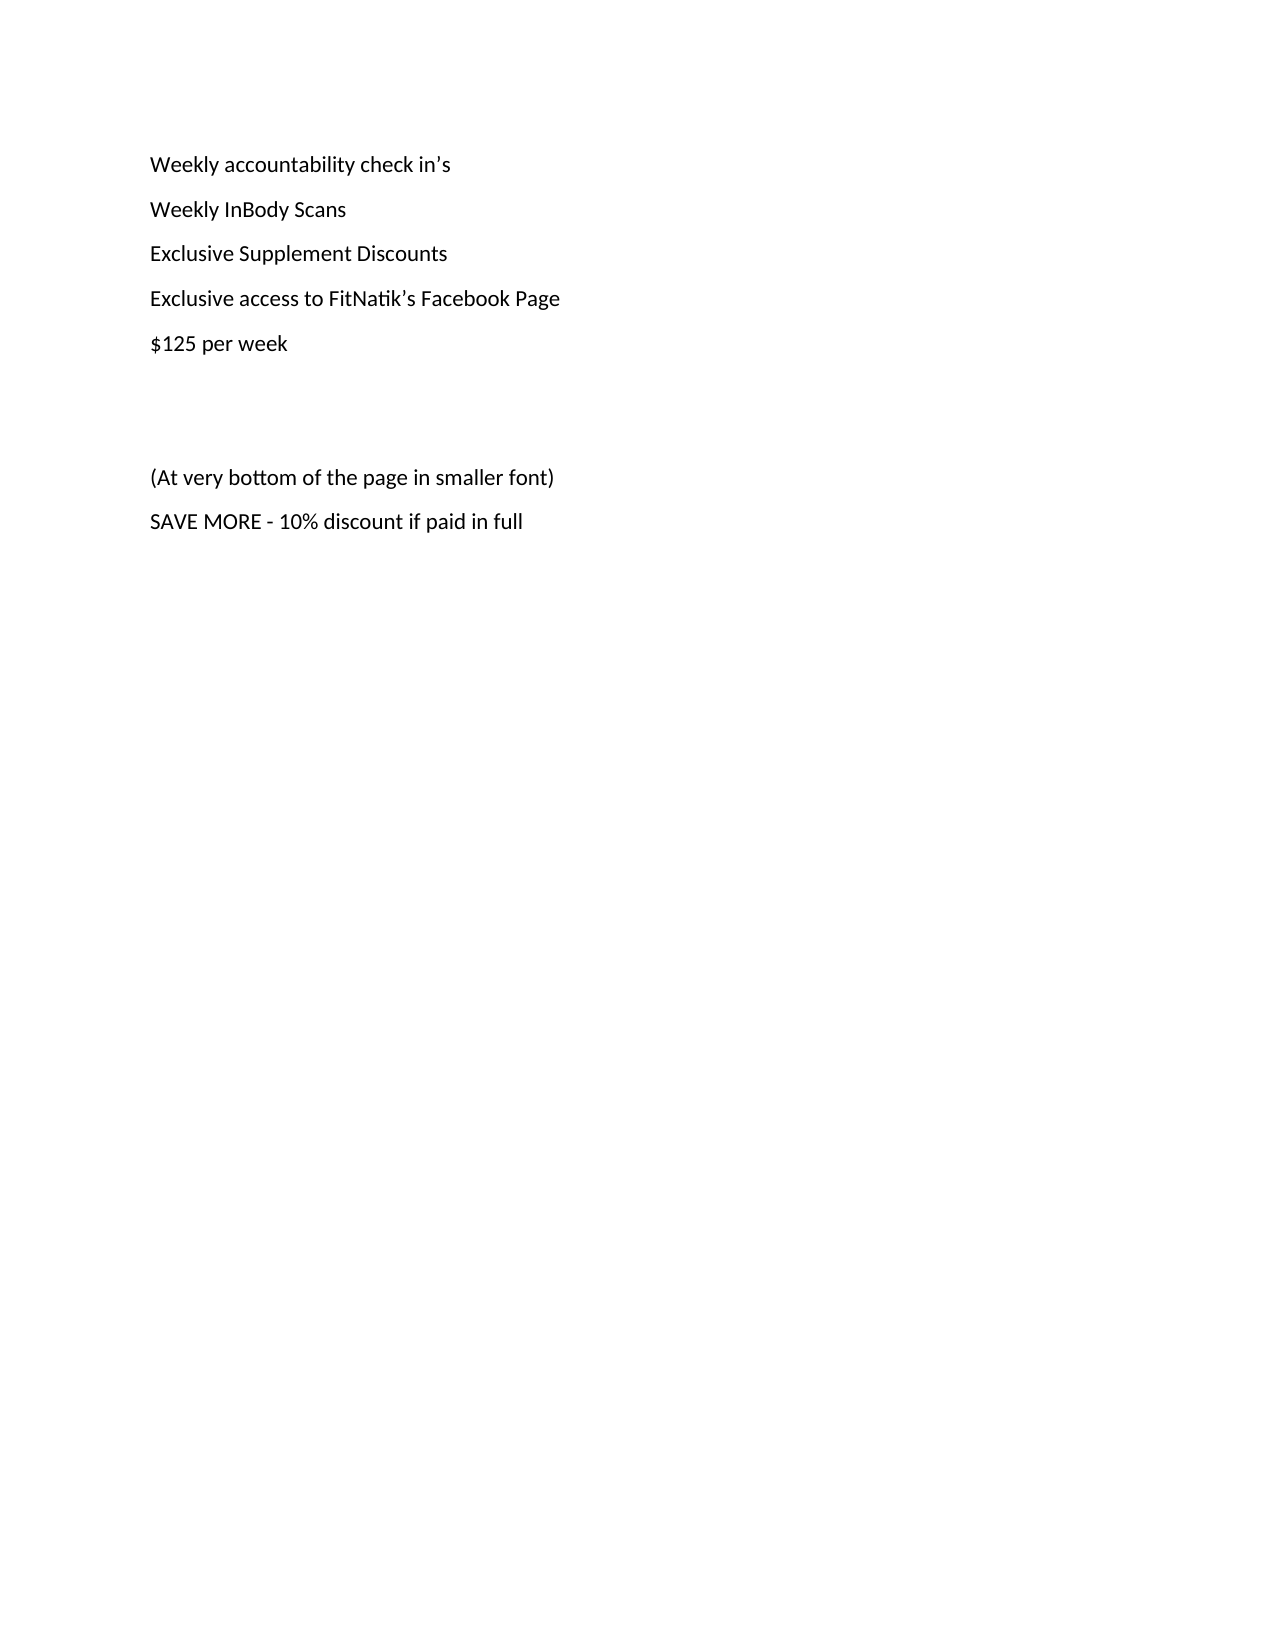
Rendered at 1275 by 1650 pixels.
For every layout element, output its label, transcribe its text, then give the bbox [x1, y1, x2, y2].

text $125 per week [150, 329, 1125, 357]
text SAVE MORE - 10% discount if paid in full [150, 507, 1125, 536]
text Weekly InBody Scans [150, 195, 1125, 223]
text (At very bottom of the page in smaller font) [150, 463, 1125, 491]
text Exclusive Supplement Discounts [150, 239, 1125, 267]
text Exclusive access to FitNatik’s Facebook Page [150, 284, 1125, 312]
text Weekly accountability check in’s [150, 150, 1125, 178]
